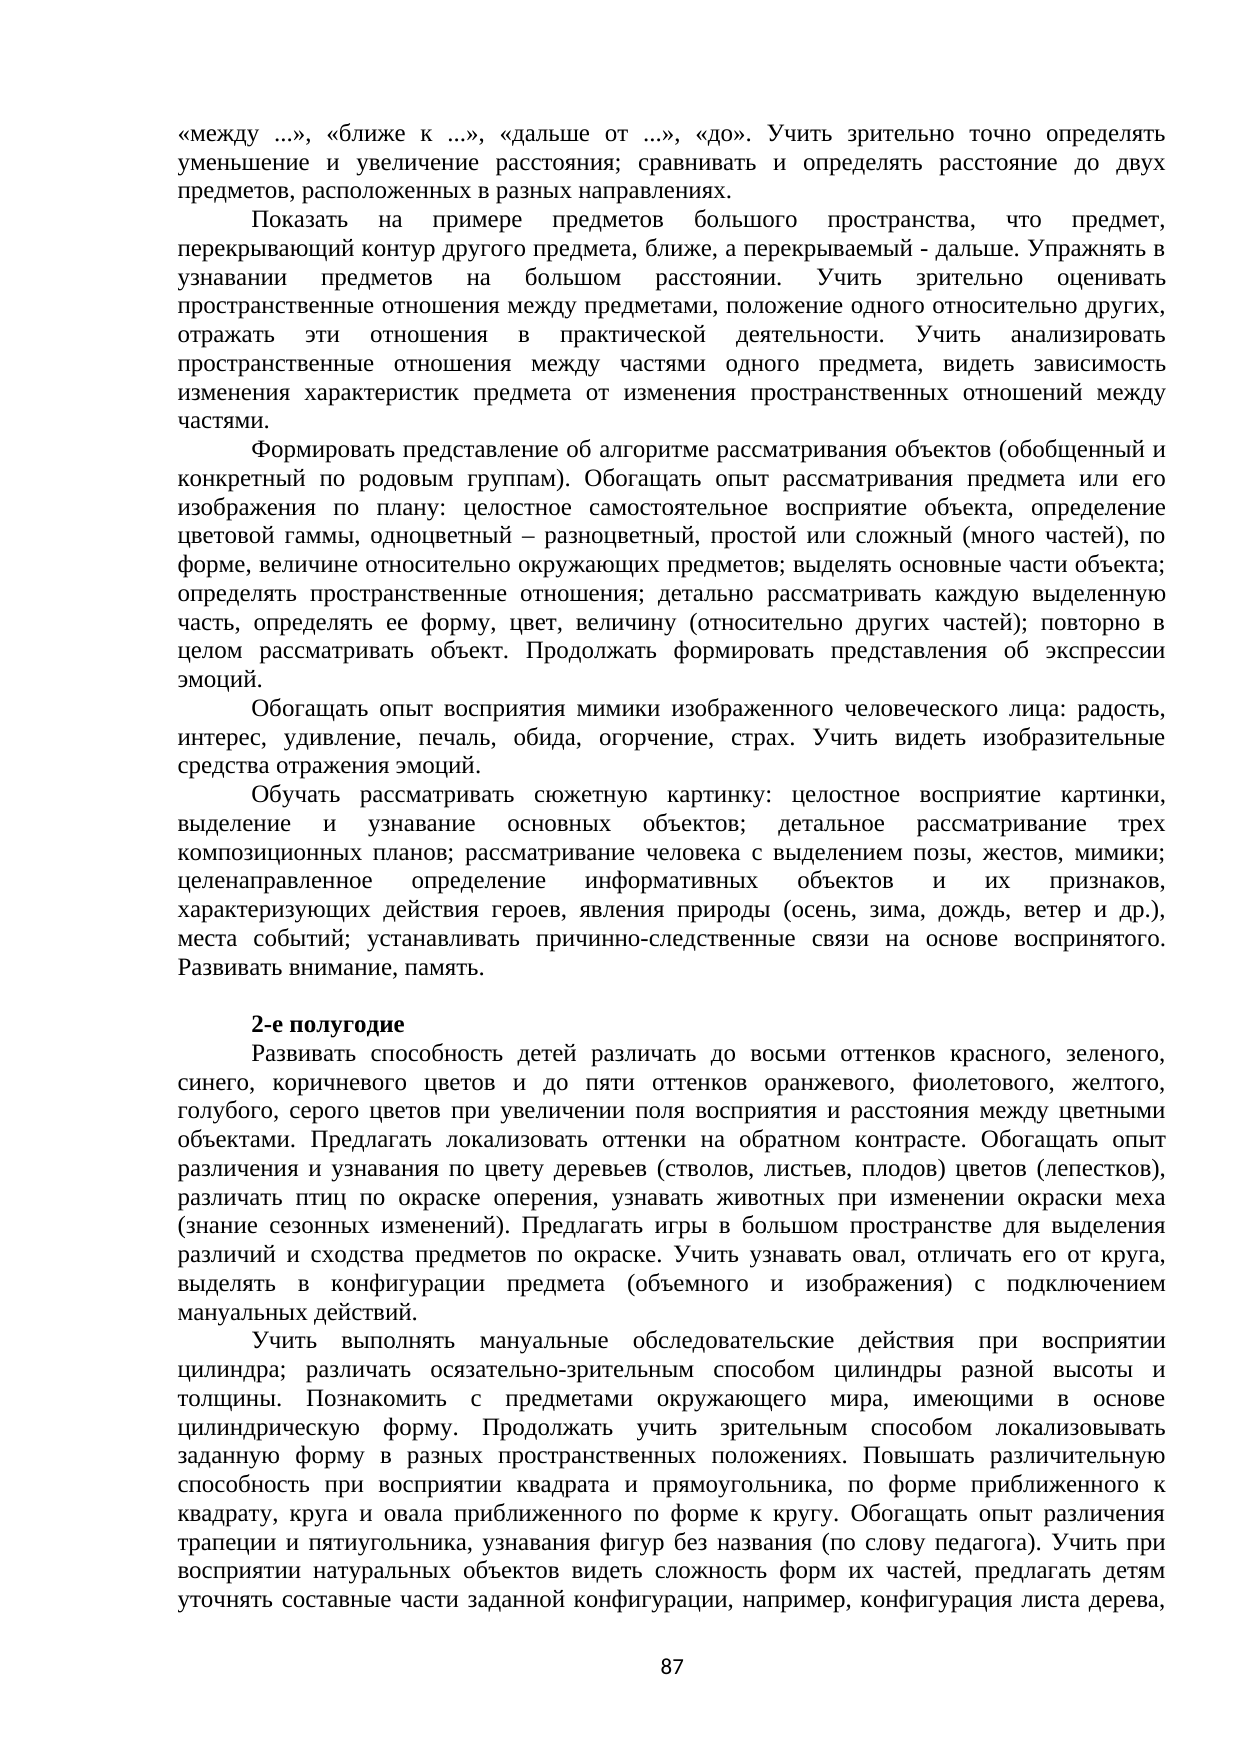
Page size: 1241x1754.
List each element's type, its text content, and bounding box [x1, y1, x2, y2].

text Развивать способность детей различать до восьми оттенков красного, зеленого, синего, коричневого цветов и до пяти оттенков оранжевого, фиолетового, желтого, голубого, серого цветов при увеличении поля восприятия и расстояния между цветными объектами. Предлагать локализовать оттенки на обратном контрасте. Обогащать опыт различения и узнавания по цвету деревьев (стволов, листьев, плодов) цветов (лепестков), различать птиц по окраске оперения, узнавать животных при изменении окраски меха (знание сезонных изменений). Предлагать игры в большом пространстве для выделения различий и сходства предметов по окраске. Учить узнавать овал, отличать его от круга, выделять в конфигурации предмета (объемного и изображения) с подключением мануальных действий. [177, 1038, 1167, 1326]
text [177, 118, 1167, 204]
text Обучать рассматривать сюжетную картинку: целостное восприятие картинки, выделение и узнавание основных объектов; детальное рассматривание трех композиционных планов; рассматривание человека с выделением позы, жестов, мимики; целенаправленное определение информативных объектов и их признаков, характеризующих действия героев, явления природы (осень, зима, дождь, ветер и др.), места событий; устанавливать причинно-следственные связи на основе воспринятого. Развивать внимание, память. [177, 779, 1167, 981]
text 2-е полугодие [177, 1009, 1167, 1038]
text Показать на примере предметов большого пространства, что предмет, перекрывающий контур другого предмета, ближе, а перекрываемый - дальше. Упражнять в узнавании предметов на большом расстоянии. Учить зрительно оценивать пространственные отношения между предметами, положение одного относительно других, отражать эти отношения в практической деятельности. Учить анализировать пространственные отношения между частями одного предмета, видеть зависимость изменения характеристик предмета от изменения пространственных отношений между частями. [177, 204, 1167, 434]
text Формировать представление об алгоритме рассматривания объектов (обобщенный и конкретный по родовым группам). Обогащать опыт рассматривания предмета или его изображения по плану: целостное самостоятельное восприятие объекта, определение цветовой гаммы, одноцветный – разноцветный, простой или сложный (много частей), по форме, величине относительно окружающих предметов; выделять основные части объекта; определять пространственные отношения; детально рассматривать каждую выделенную часть, определять ее форму, цвет, величину (относительно других частей); повторно в целом рассматривать объект. Продолжать формировать представления об экспрессии эмоций. [177, 434, 1167, 693]
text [177, 1326, 1167, 1613]
text Обогащать опыт восприятия мимики изображенного человеческого лица: радость, интерес, удивление, печаль, обида, огорчение, страх. Учить видеть изобразительные средства отражения эмоций. [177, 693, 1167, 779]
